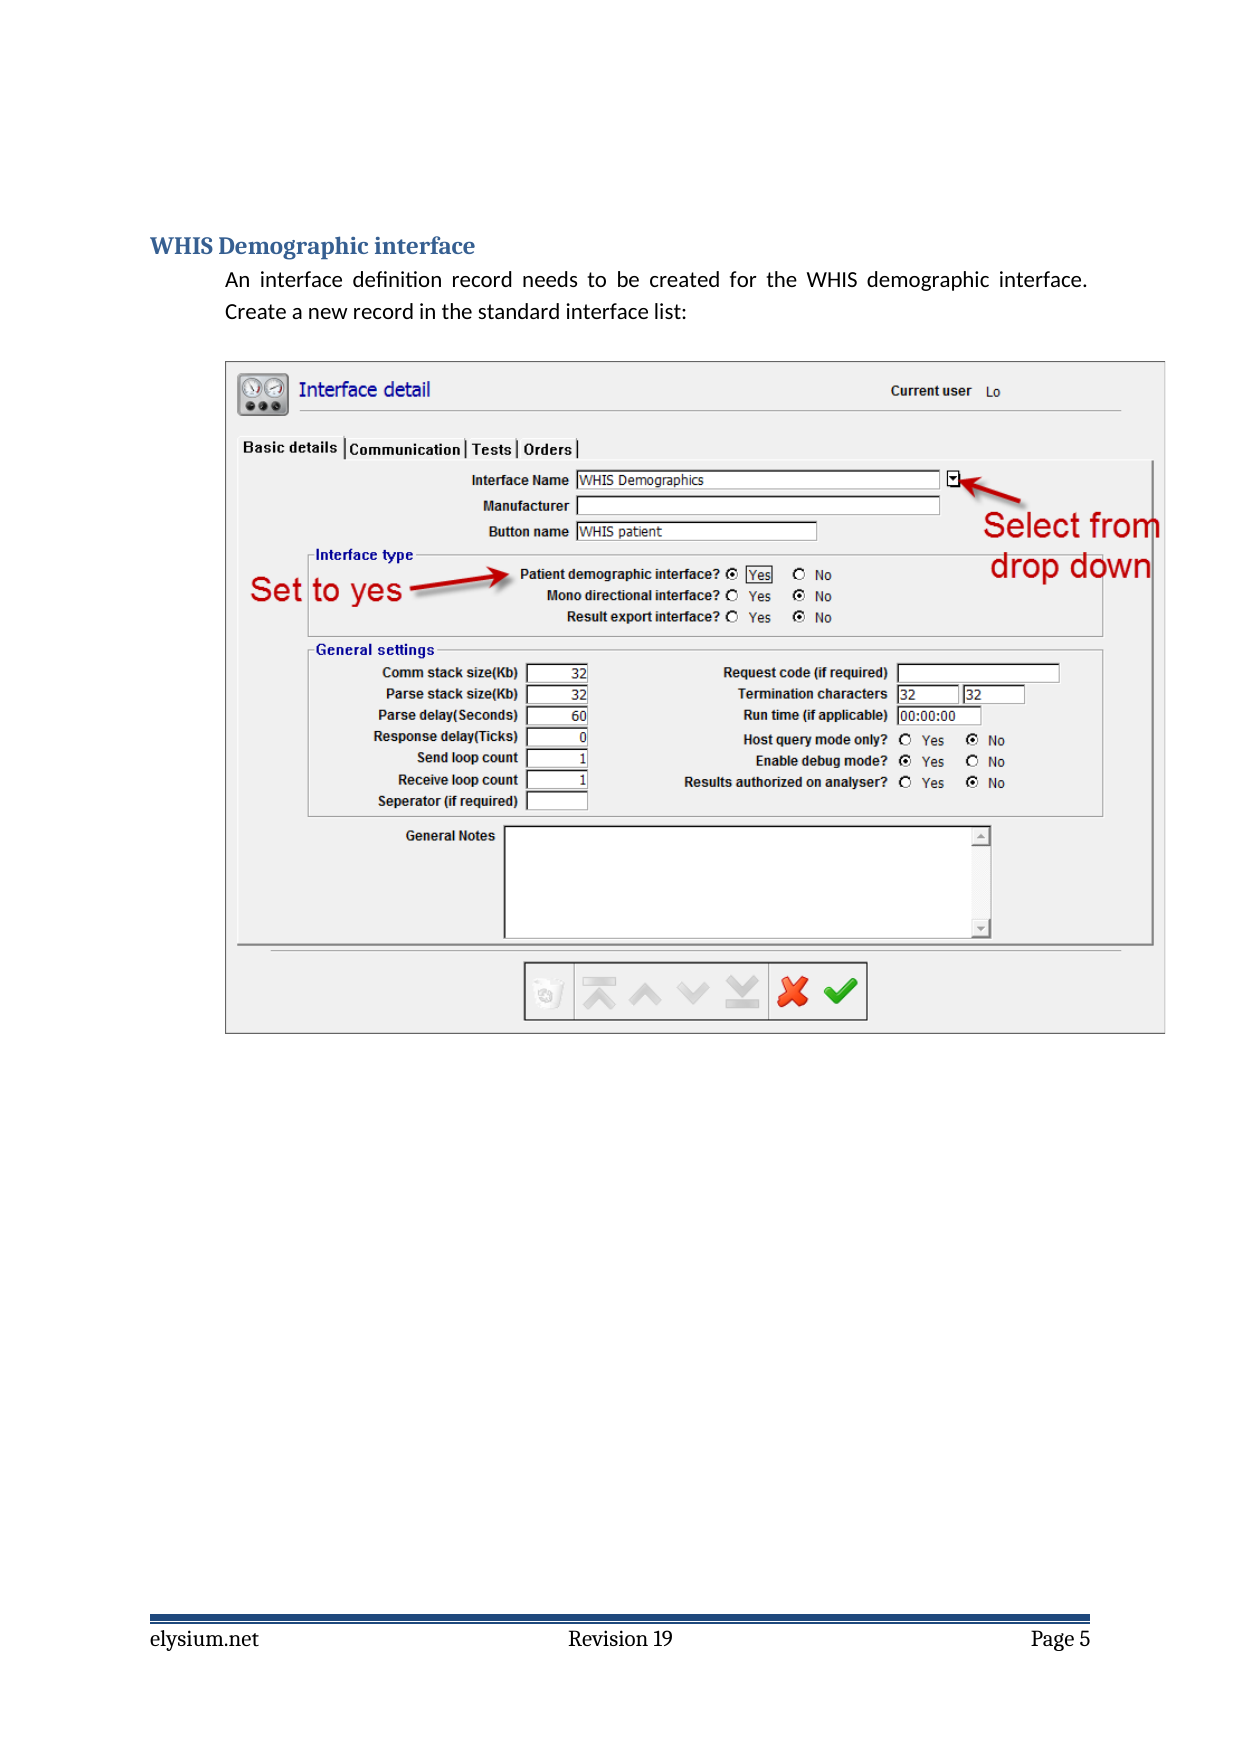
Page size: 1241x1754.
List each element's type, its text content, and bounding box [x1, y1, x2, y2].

picture [225, 361, 1166, 1034]
subtitle WHIS Demographic interface [150, 232, 1090, 261]
list An interface definition record needs to be created for the WHIS demographic interface. Create a new record in the standard interface list: [225, 265, 1090, 325]
